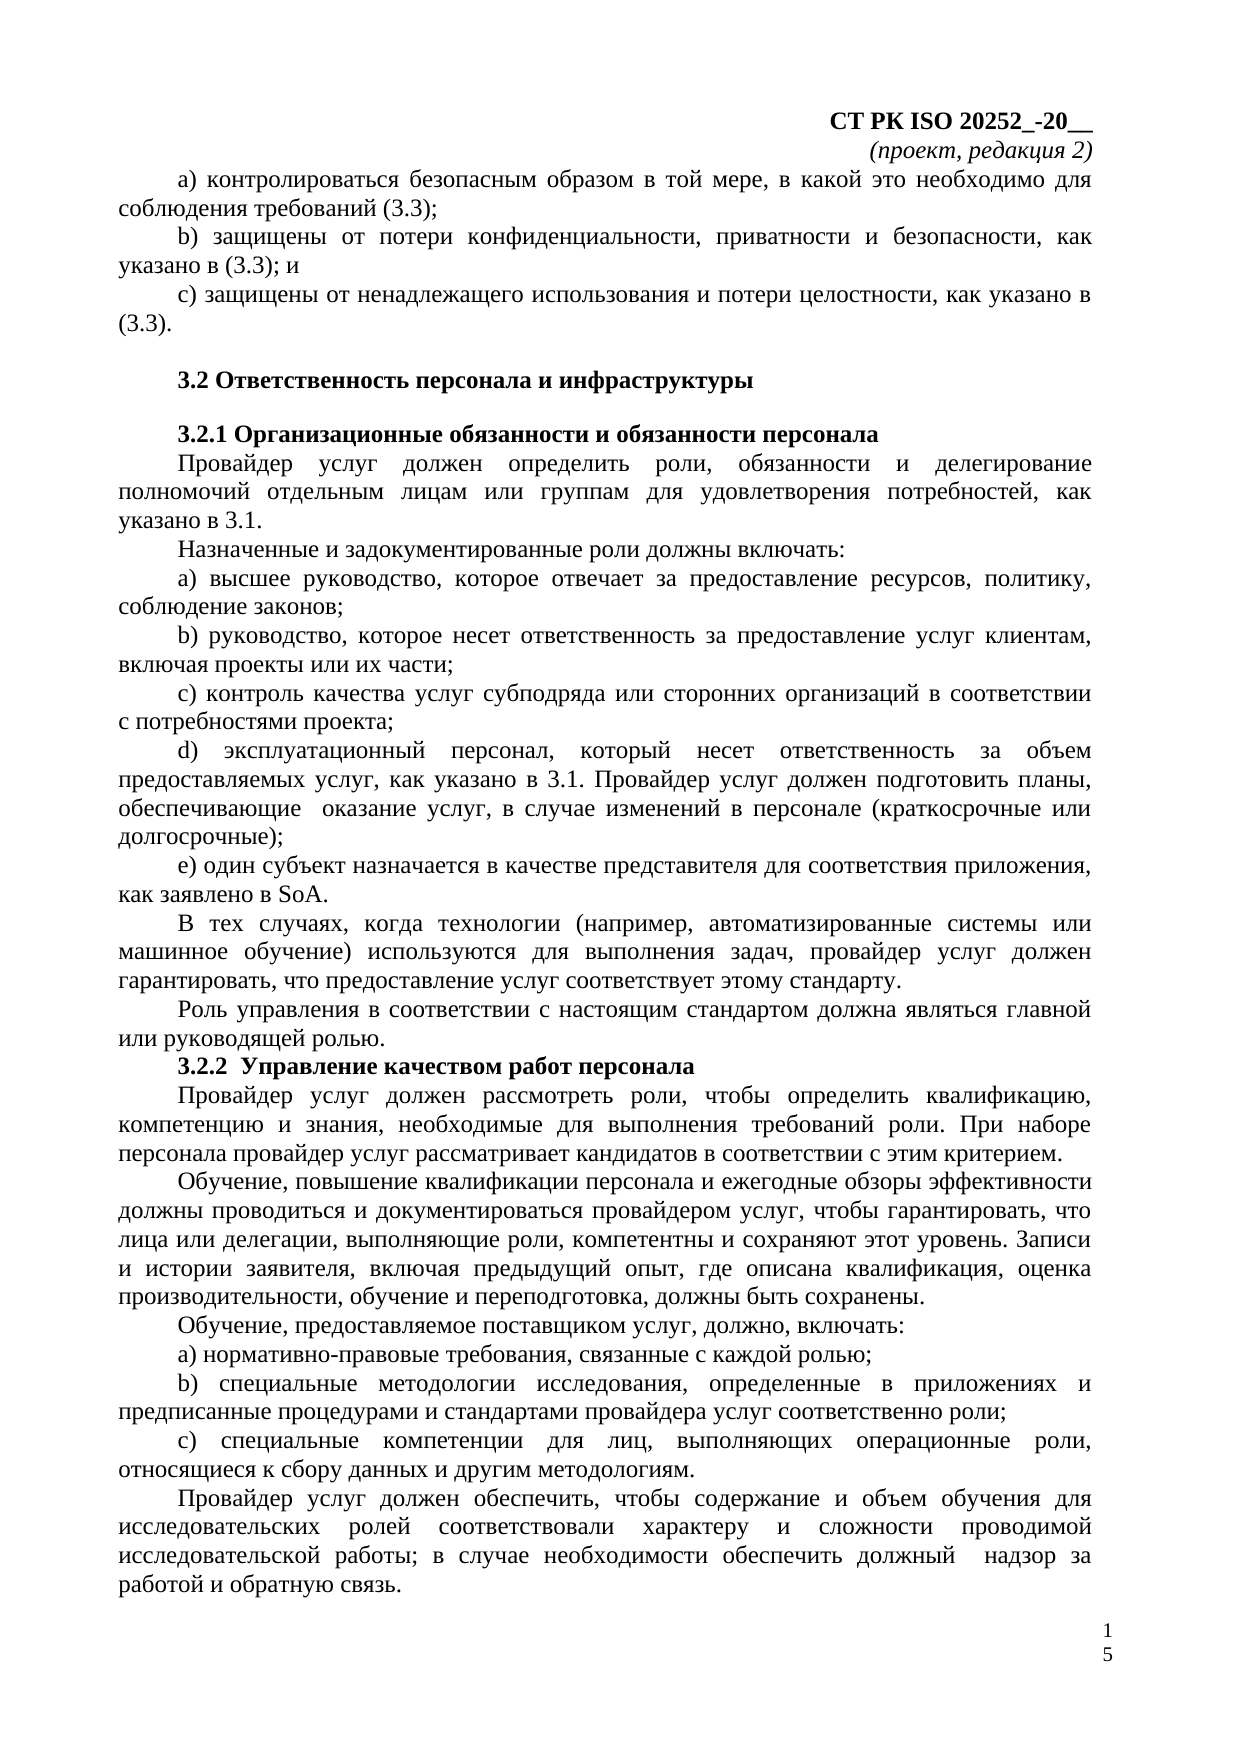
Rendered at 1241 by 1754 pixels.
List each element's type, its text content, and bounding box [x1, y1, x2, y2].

text а) контролироваться безопасным образом в той мере, в какой это необходимо для соблюдения требований (3.3); [118, 164, 1092, 221]
text b) специальные методологии исследования, определенные в приложениях и предписанные процедурами и стандартами провайдера услуг соответственно роли; [118, 1368, 1092, 1425]
text Назначенные и задокументированные роли должны включать: [118, 534, 1092, 563]
text Провайдер услуг должен определить роли, обязанности и делегирование полномочий отдельным лицам или группам для удовлетворения потребностей, как указано в 3.1. [118, 448, 1092, 534]
text Провайдер услуг должен рассмотреть роли, чтобы определить квалификацию, компетенцию и знания, необходимые для выполнения требований роли. При наборе персонала провайдер услуг рассматривает кандидатов в соответствии с этим критерием. [118, 1080, 1092, 1166]
text Обучение, повышение квалификации персонала и ежегодные обзоры эффективности должны проводиться и документироваться провайдером услуг, чтобы гарантировать, что лица или делегации, выполняющие роли, компетентны и сохраняют этот уровень. Записи и истории заявителя, включая предыдущий опыт, где описана квалификация, оценка производительности, обучение и переподготовка, должны быть сохранены. [118, 1166, 1092, 1310]
text e) один субъект назначается в качестве представителя для соответствия приложения, как заявлено в SoA. [118, 850, 1092, 908]
text 3.2 Ответственность персонала и инфраструктуры [118, 365, 1092, 394]
text В тех случаях, когда технологии (например, автоматизированные системы или машинное обучение) используются для выполнения задач, провайдер услуг должен гарантировать, что предоставление услуг соответствует этому стандарту. [118, 908, 1092, 994]
text а) нормативно-правовые требования, связанные с каждой ролью; [118, 1339, 1092, 1368]
text 3.2.2 Управление качеством работ персонала [118, 1051, 1092, 1080]
text c) специальные компетенции для лиц, выполняющих операционные роли, относящиеся к сбору данных и другим методологиям. [118, 1425, 1092, 1483]
text c) контроль качества услуг субподряда или сторонних организаций в соответствии с потребностями проекта; [118, 678, 1092, 735]
text b) защищены от потери конфиденциальности, приватности и безопасности, как указано в (3.3); и [118, 221, 1092, 279]
text 3.2.1 Организационные обязанности и обязанности персонала [118, 419, 1092, 448]
text b) руководство, которое несет ответственность за предоставление услуг клиентам, включая проекты или их части; [118, 620, 1092, 678]
text d) эксплуатационный персонал, который несет ответственность за объем предоставляемых услуг, как указано в 3.1. Провайдер услуг должен подготовить планы, обеспечивающие оказание услуг, в случае изменений в персонале (краткосрочные или долгосрочные); [118, 735, 1092, 850]
text Роль управления в соответствии с настоящим стандартом должна являться главной или руководящей ролью. [118, 994, 1092, 1051]
text а) высшее руководство, которое отвечает за предоставление ресурсов, политику, соблюдение законов; [118, 563, 1092, 620]
text Провайдер услуг должен обеспечить, чтобы содержание и объем обучения для исследовательских ролей соответствовали характеру и сложности проводимой исследовательской работы; в случае необходимости обеспечить должный надзор за работой и обратную связь. [118, 1483, 1092, 1598]
text Обучение, предоставляемое поставщиком услуг, должно, включать: [118, 1310, 1092, 1339]
text c) защищены от ненадлежащего использования и потери целостности, как указано в (3.3). [118, 279, 1092, 336]
